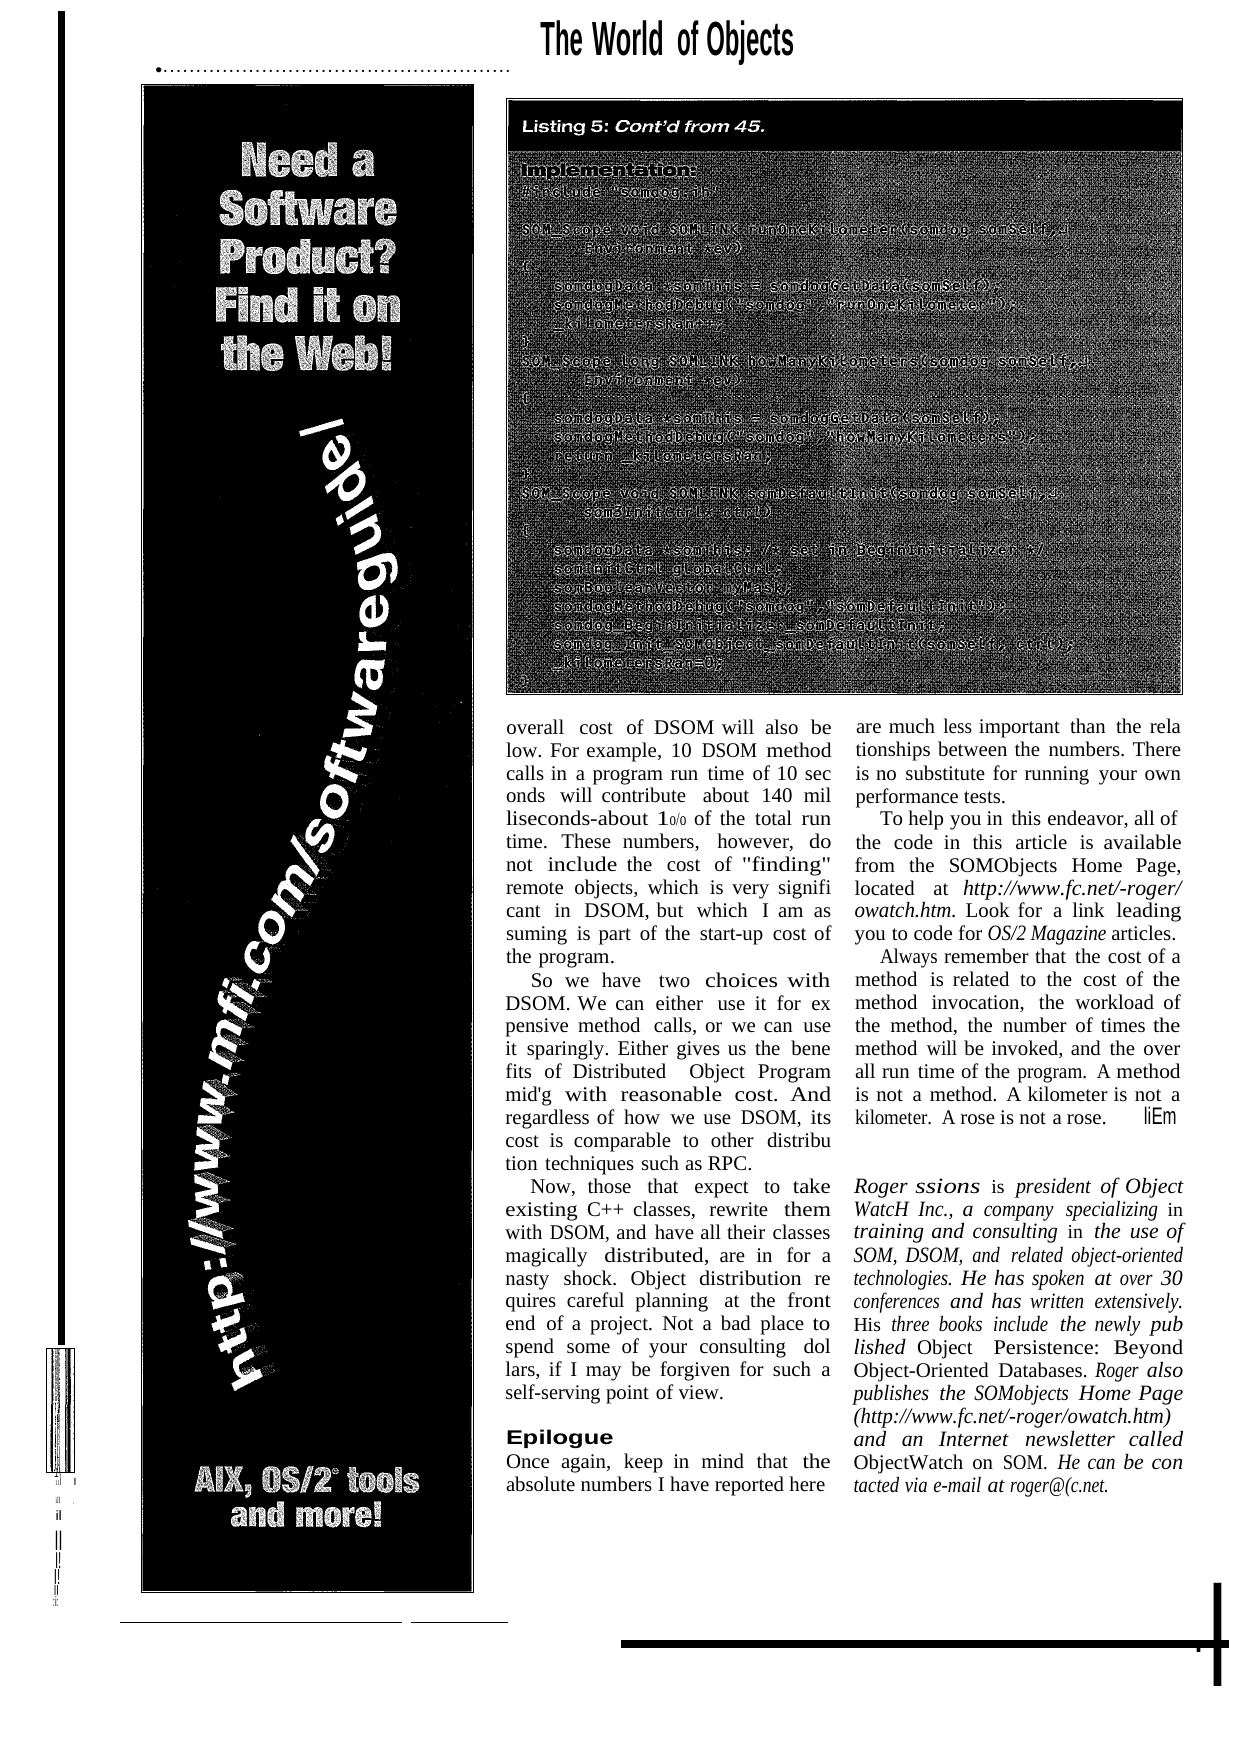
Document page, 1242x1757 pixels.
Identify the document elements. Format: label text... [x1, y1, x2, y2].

text 1\ [50, 1465, 65, 1478]
picture [47, 1349, 74, 1472]
text Once again, keep in mind that the absolute numbers I have reported here [506, 1450, 831, 1496]
text To help you in this endeavor, all of [880, 808, 1242, 830]
text •····················································· [155, 58, 520, 79]
text -I [621, 1566, 1242, 1719]
text The World of Objects [540, 10, 1242, 65]
picture [507, 99, 1182, 694]
text are much less important than the rela­ tionships between the numbers. There is no substitute for running your own performance tests. [855, 715, 1181, 808]
text Epilogue [506, 1426, 619, 1449]
text So we have two choices with DSOM. We can either use it for ex­ pensive method calls, or we can use it sparingly. Either gives us the bene­ fits of Distributed Object Program­ mid'g with reasonable cost. And regardless of how we use DSOM, its cost is comparable to other distribu­ tion techniques such as RPC. [505, 969, 831, 1175]
text il [51, 1507, 66, 1523]
text Roger ssions is president of Object­ WatcH Inc., a company specializing in training and consulting in the use of SOM, DSOM, and related object-oriented technologies. He has spoken at over 30 conferences and has written extensively. His three books include the newly pub­ lished Object Persistence: Beyond Object-Oriented Databases. Roger also publishes the SOMobjects Home Page (http://www.fc.net/-roger/owatch.htm) and an Internet newsletter called ObjectWatch on SOM. He can be con­ tacted via e-mail at roger@(c.net. [853, 1175, 1183, 1497]
picture [142, 85, 473, 1566]
text II [49, 1524, 68, 1553]
text overall cost of DSOM will also be low. For example, 10 DSOM method calls in a program run time of 10 sec­ onds will contribute about 140 mil­ liseconds-about 1o/o of the total run time. These numbers, however, do not include the cost of "finding" remote objects, which is very signifi­ cant in DSOM, but which I am as­ suming is part of the start-up cost of the program. [506, 716, 831, 968]
text I! [54, 1566, 476, 1586]
text Always remember that the cost of a method is related to the cost of the method invocation, the workload of the method, the number of times the method will be invoked, and the over­ all run time of the program. A method is not a method. A kilometer is not a kilometer. A rose is not a rose. liEm [855, 945, 1181, 1129]
text Now, those that expect to take existing C++ classes, rewrite them with DSOM, and have all their classes magically distributed, are in for a nasty shock. Object distribution re­ quires careful planning at the front end of a project. Not a bad place to spend some of your consulting dol­ lars, if I may be forgiven for such a self-serving point of view. [505, 1175, 831, 1404]
text the code in this article is available from the SOMObjects Home Page, located at http://www.fc.net/-roger/ owatch.htm. Look for a link leading you to code for OS/2 Magazine articles. [854, 831, 1182, 945]
